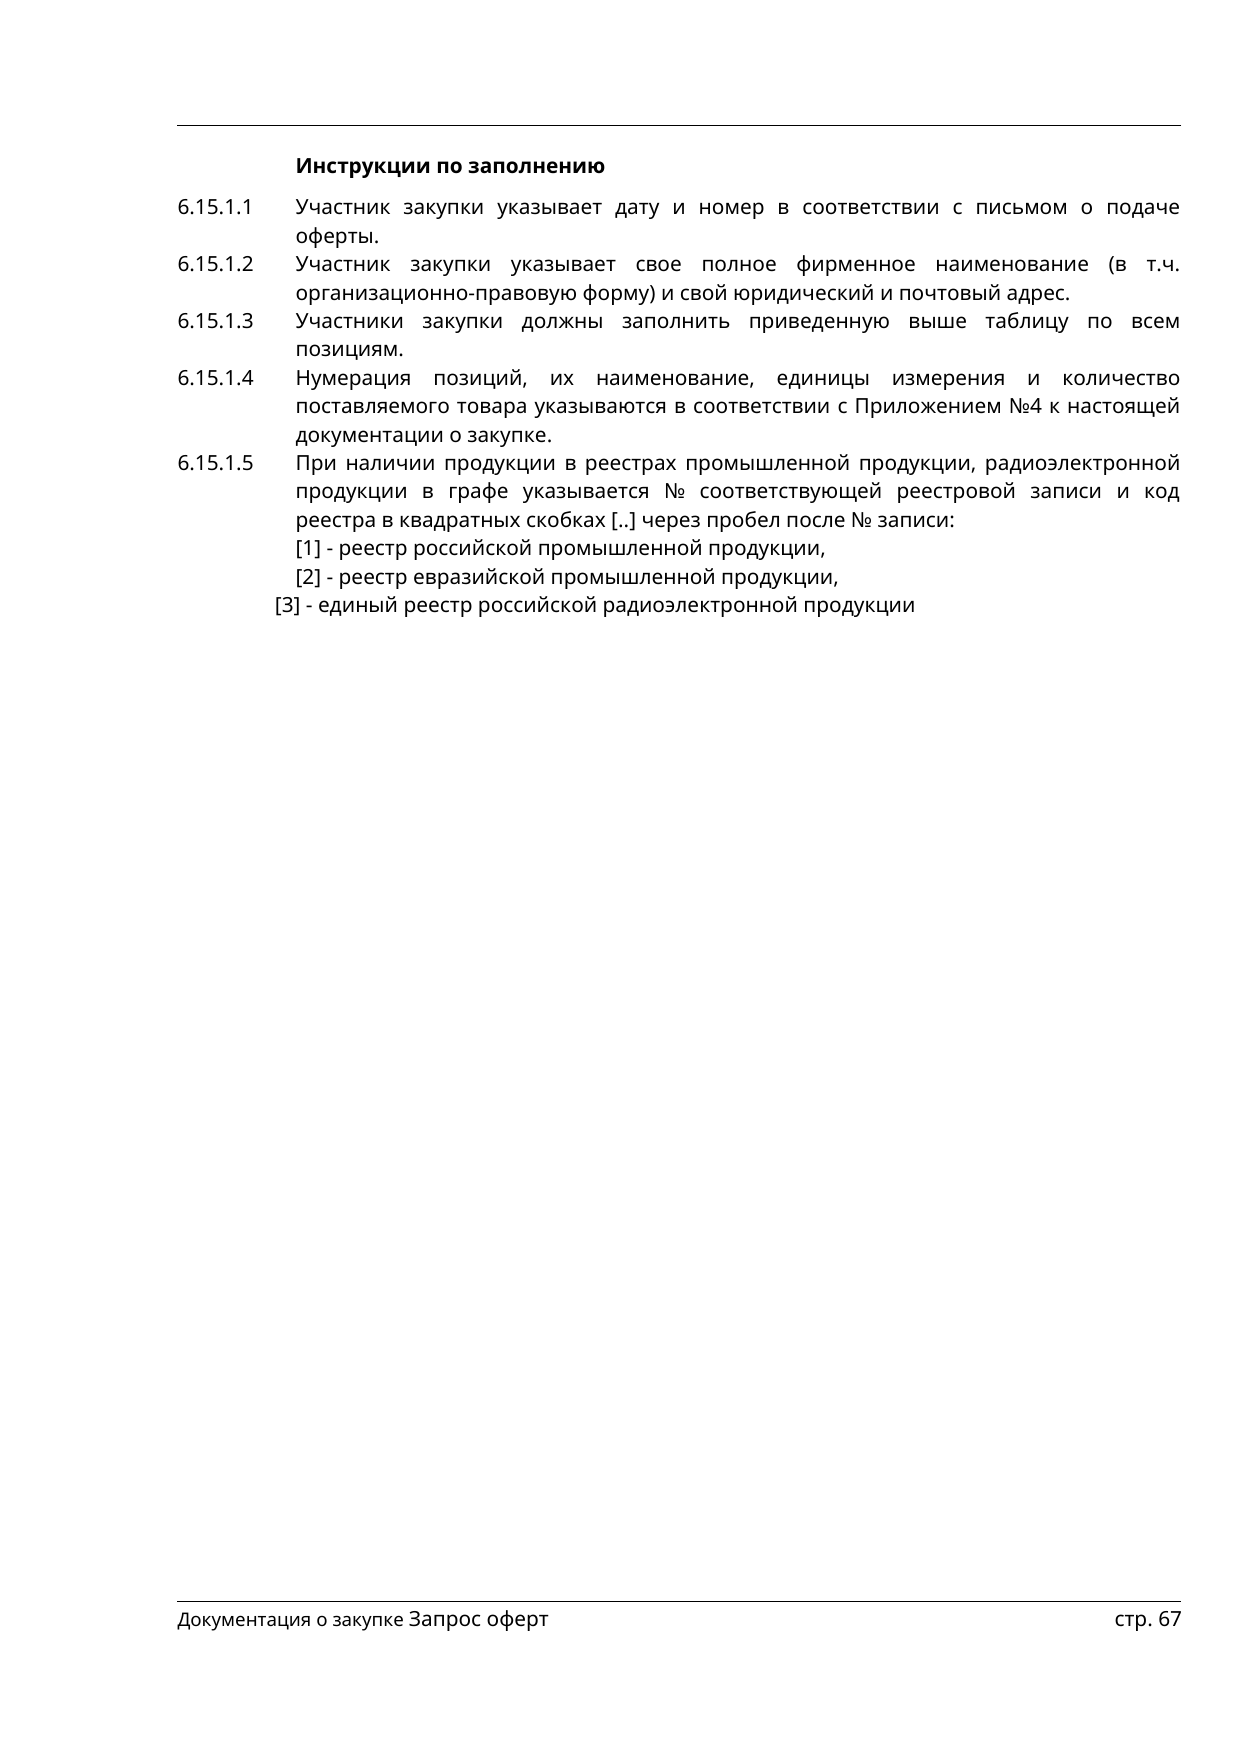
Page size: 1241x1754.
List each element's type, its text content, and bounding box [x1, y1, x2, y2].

list Участник закупки указывает свое полное фирменное наименование (в т.ч. организационно-правовую форму) и свой юридический и почтовый адрес. [177, 249, 1181, 306]
list При наличии продукции в реестрах промышленной продукции, радиоэлектронной продукции в графе указывается № соответствующей реестровой записи и код реестра в квадратных скобках [..] через пробел после № записи: [177, 448, 1181, 533]
list Участник закупки указывает дату и номер в соответствии с письмом о подаче оферты. [177, 192, 1181, 249]
text [2] - реестр евразийской промышленной продукции, [295, 562, 1181, 590]
list Участники закупки должны заполнить приведенную выше таблицу по всем позициям. [177, 306, 1181, 363]
text Инструкции по заполнению [295, 151, 1181, 180]
text [1] - реестр российской промышленной продукции, [295, 533, 1181, 562]
text [3] - единый реестр российской радиоэлектронной продукции [177, 590, 1181, 619]
list Нумерация позиций, их наименование, единицы измерения и количество поставляемого товара указываются в соответствии с Приложением №4 к настоящей документации о закупке. [177, 363, 1181, 448]
